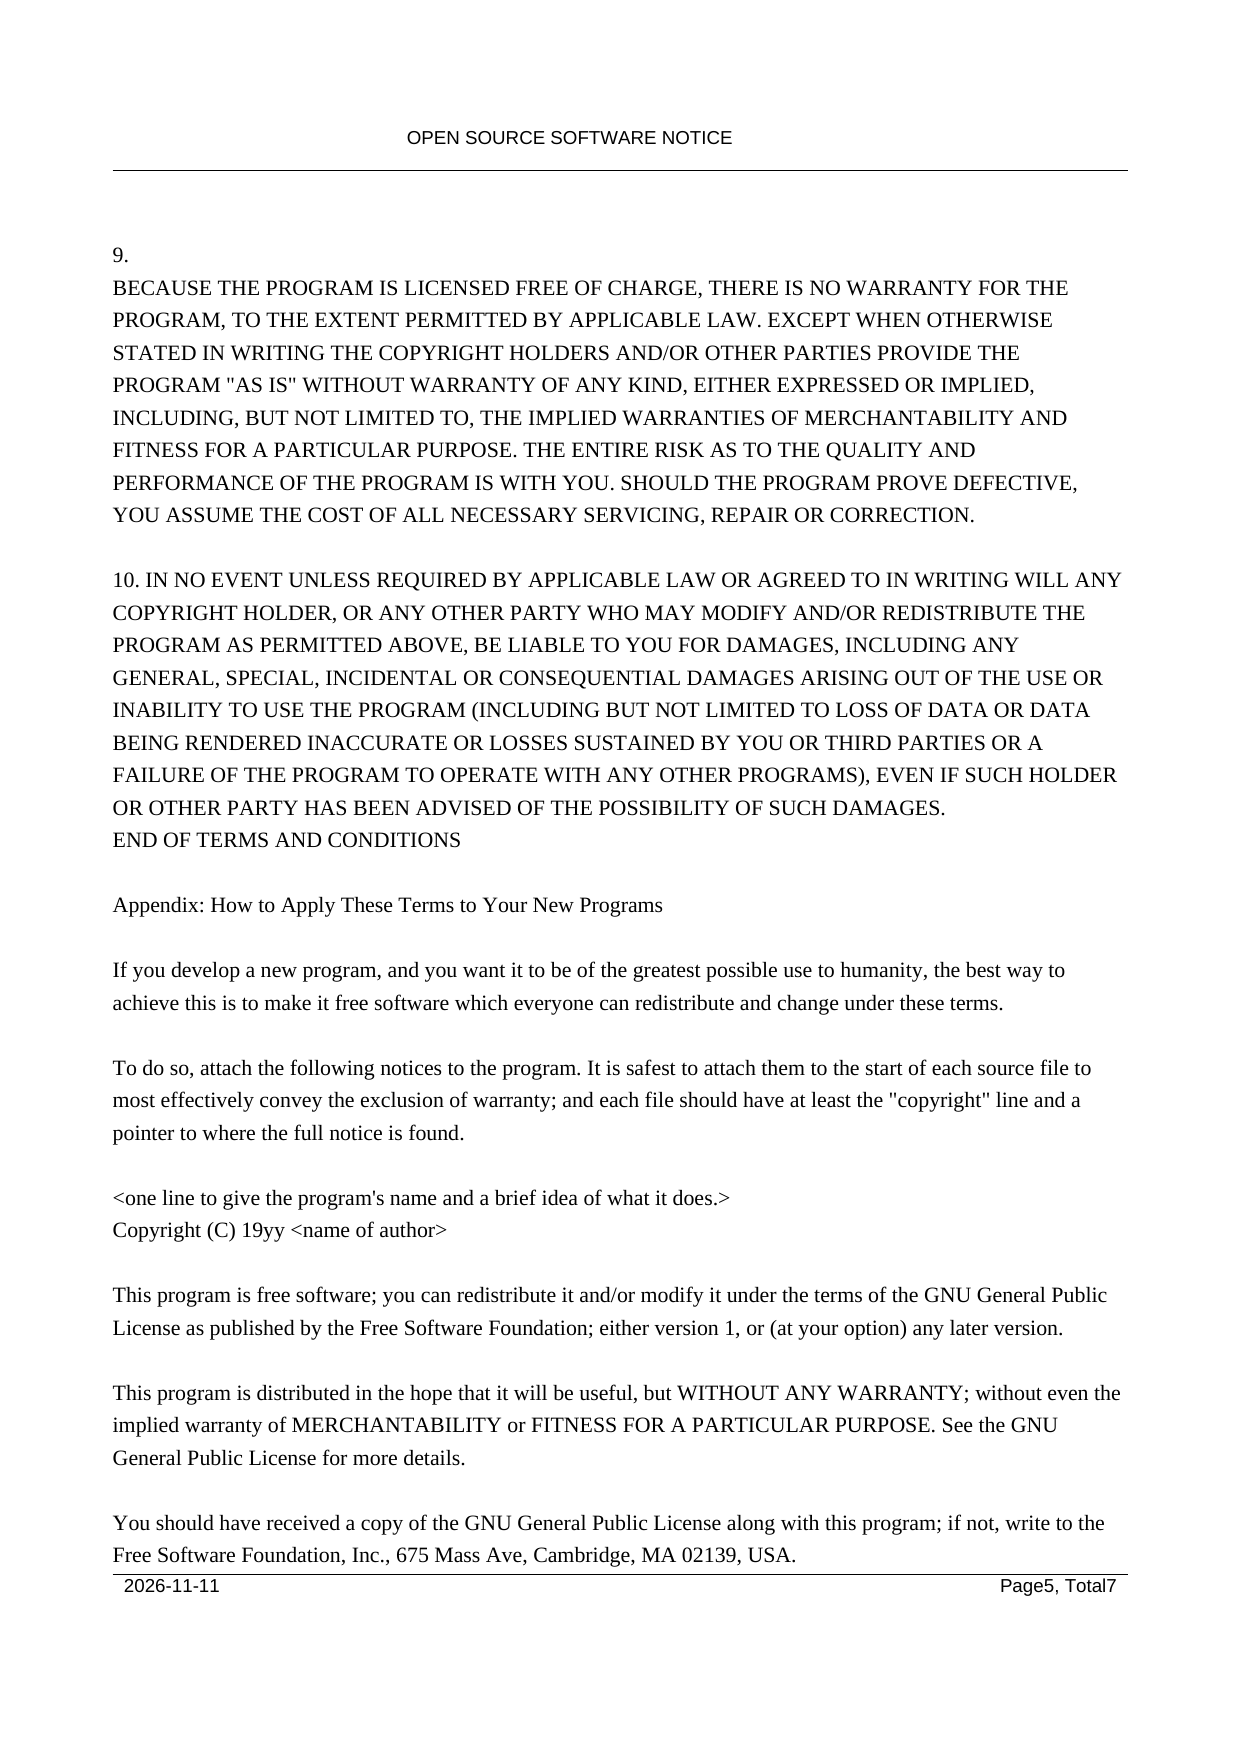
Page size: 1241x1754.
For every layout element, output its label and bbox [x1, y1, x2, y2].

text [112, 206, 1128, 1571]
